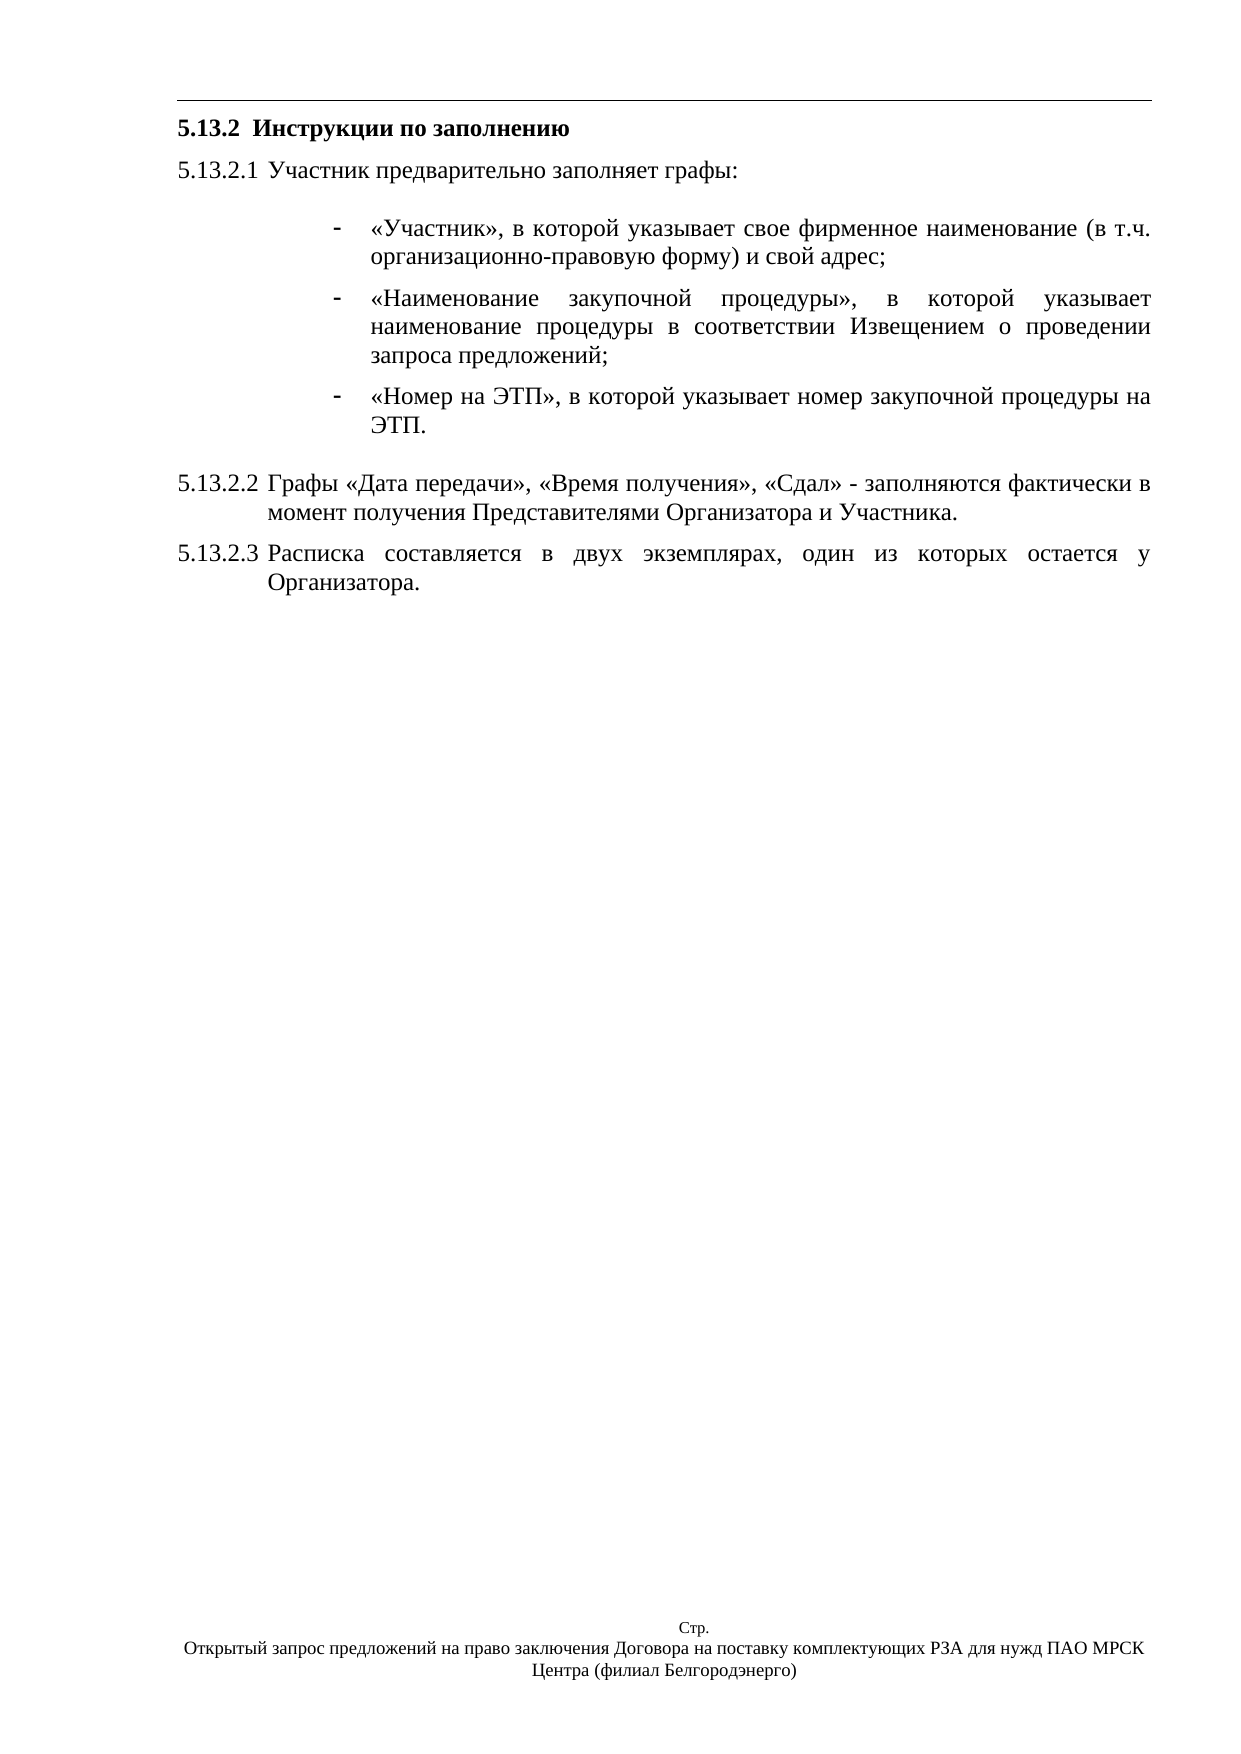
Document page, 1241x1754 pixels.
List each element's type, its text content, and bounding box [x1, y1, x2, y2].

list Расписка составляется в двух экземплярах, один из которых остается у Организатора. [177, 538, 1152, 596]
list Участник предварительно заполняет графы: [177, 155, 1152, 183]
list Графы «Дата передачи», «Время получения», «Сдал» - заполняются фактически в момент получения Представителями Организатора и Участника. [177, 468, 1152, 526]
list «Участник», в которой указывает свое фирменное наименование (в т.ч. организационно-правовую форму) и свой адрес; [333, 213, 1152, 270]
list «Наименование закупочной процедуры», в которой указывает наименование процедуры в соответствии Извещением о проведении запроса предложений; [333, 283, 1152, 369]
subtitle Инструкции по заполнению [177, 113, 1152, 142]
list «Номер на ЭТП», в которой указывает номер закупочной процедуры на ЭТП. [333, 381, 1152, 439]
